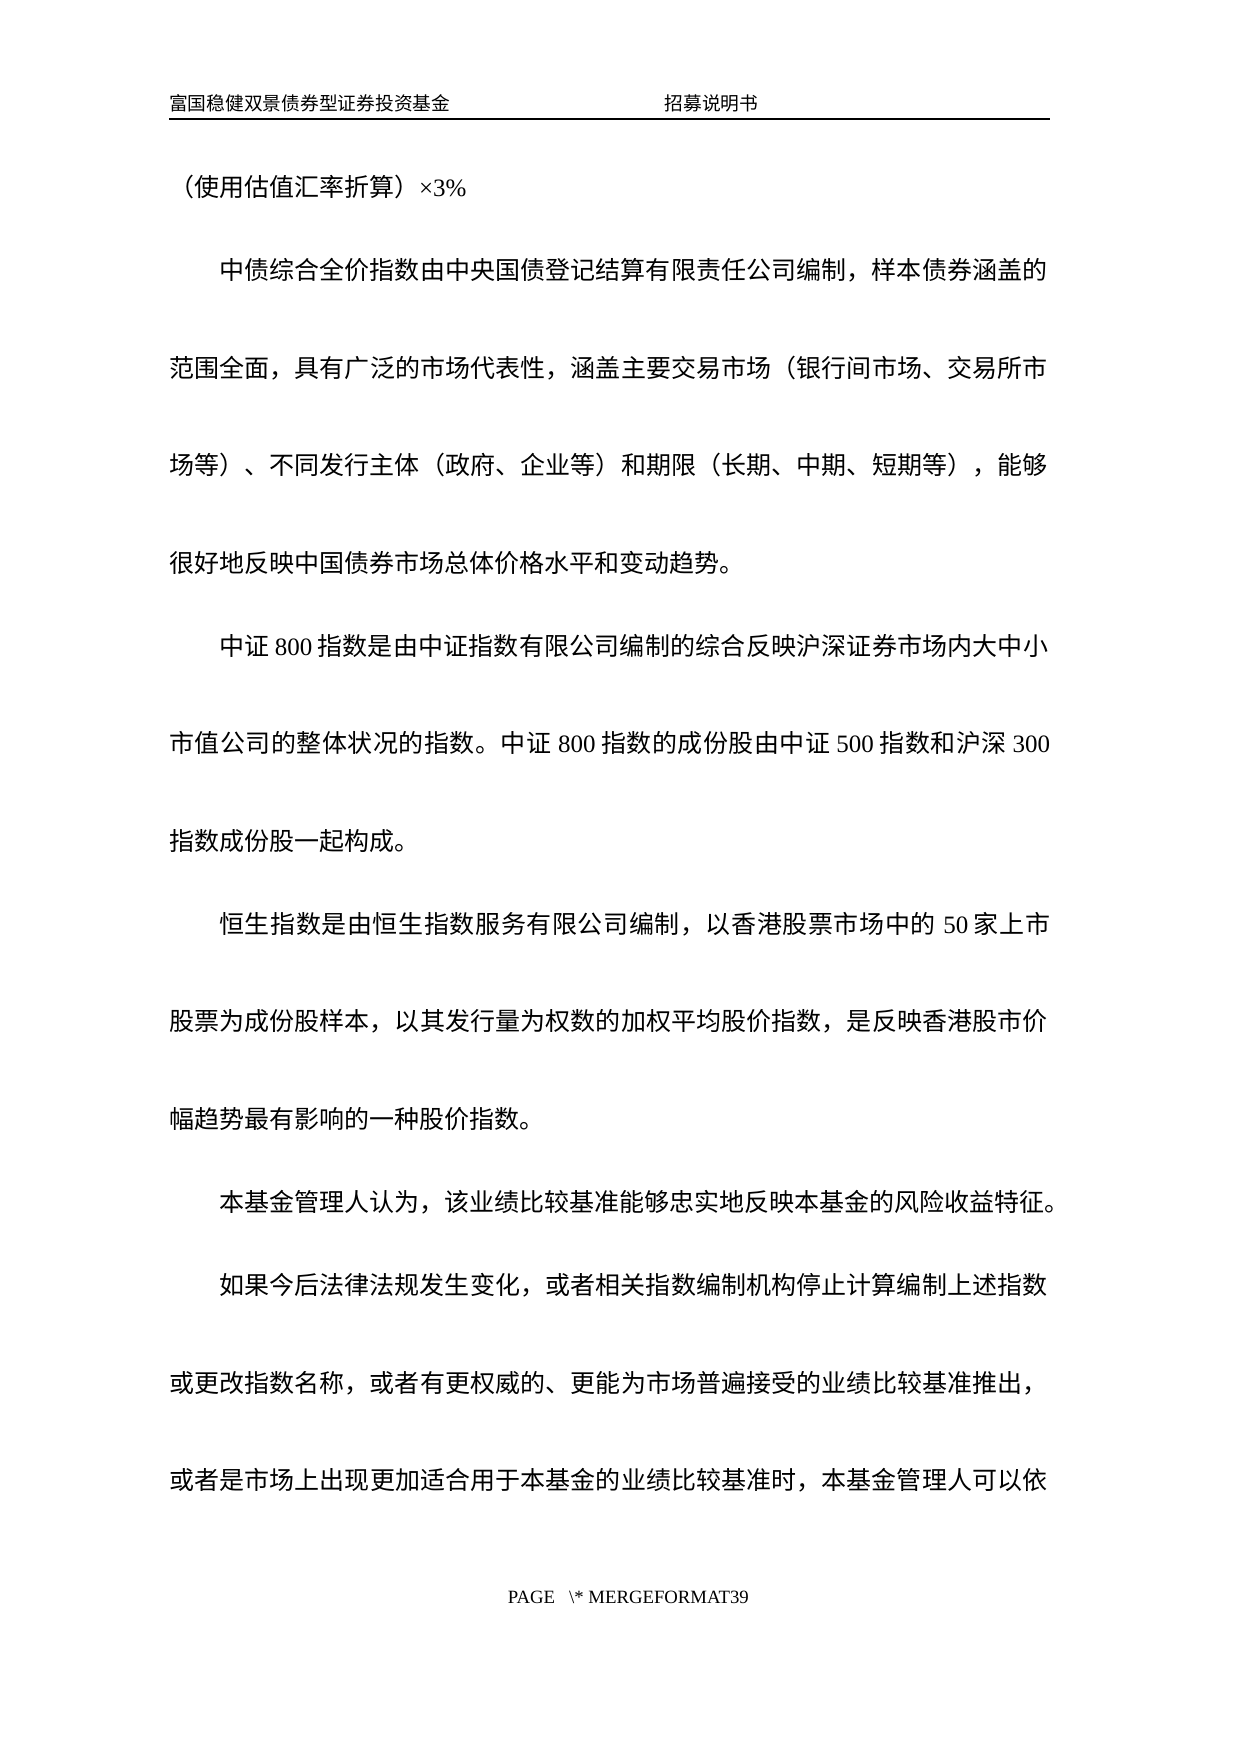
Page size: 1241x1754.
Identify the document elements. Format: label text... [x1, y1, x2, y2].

text 中债综合全价指数由中央国债登记结算有限责任公司编制，样本债券涵盖的范围全面，具有广泛的市场代表性，涵盖主要交易市场（银行间市场、交易所市场等）、不同发行主体（政府、企业等）和期限（长期、中期、短期等），能够很好地反映中国债券市场总体价格水平和变动趋势。 [169, 236, 1050, 594]
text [169, 153, 1050, 218]
text 恒生指数是由恒生指数服务有限公司编制，以香港股票市场中的50家上市股票为成份股样本，以其发行量为权数的加权平均股价指数，是反映香港股市价幅趋势最有影响的一种股价指数。 [169, 890, 1050, 1150]
text 中证800指数是由中证指数有限公司编制的综合反映沪深证券市场内大中小市值公司的整体状况的指数。中证800指数的成份股由中证500指数和沪深300指数成份股一起构成。 [169, 612, 1050, 872]
text 本基金管理人认为，该业绩比较基准能够忠实地反映本基金的风险收益特征。 [169, 1168, 1050, 1233]
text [169, 1251, 1050, 1511]
